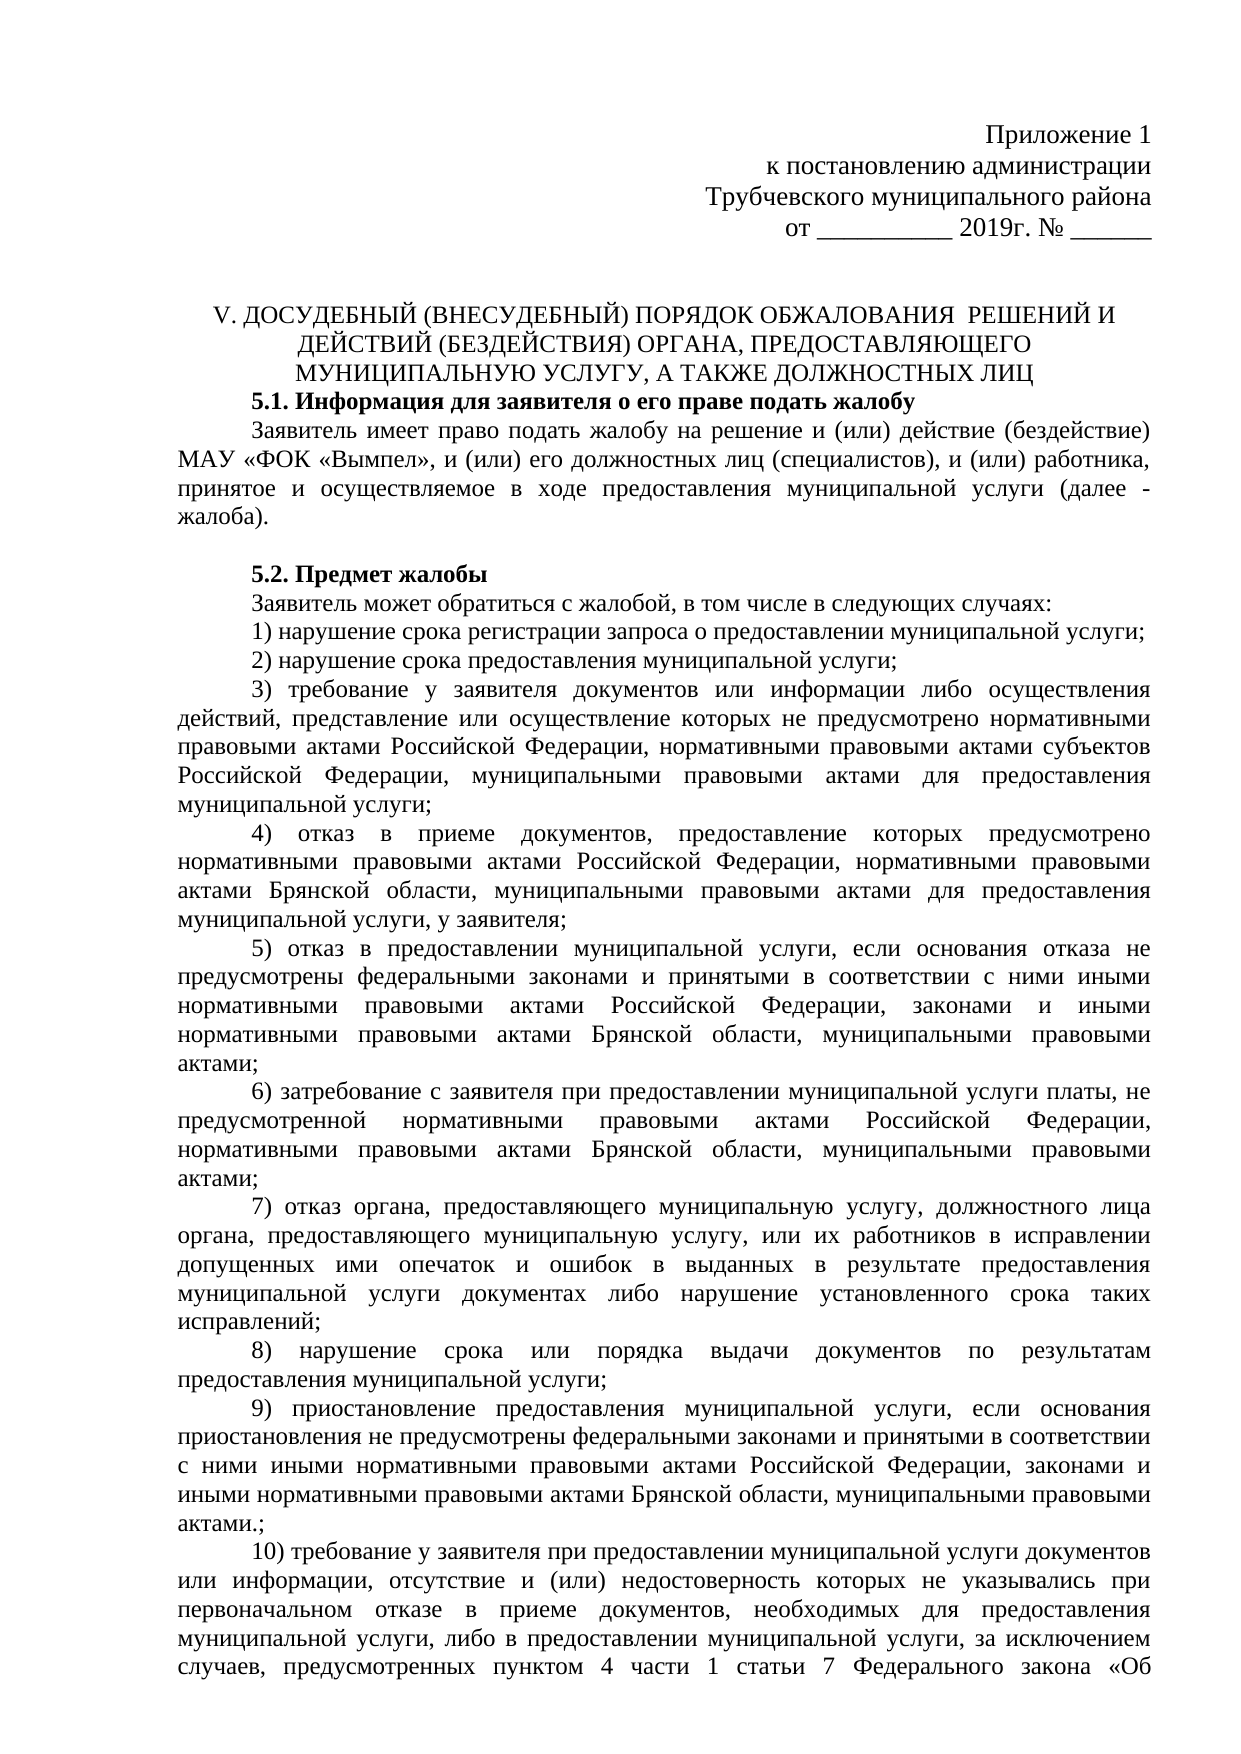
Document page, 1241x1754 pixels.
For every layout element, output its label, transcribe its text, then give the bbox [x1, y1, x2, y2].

text 5) отказ в предоставлении муниципальной услуги, если основания отказа не предусмотрены федеральными законами и принятыми в соответствии с ними иными нормативными правовыми актами Российской Федерации, законами и иными нормативными правовыми актами Брянской области, муниципальными правовыми актами; [177, 933, 1152, 1076]
text Заявитель может обратиться с жалобой, в том числе в следующих случаях: [177, 588, 1152, 616]
text Трубчевского муниципального района [177, 180, 1152, 212]
text 6) затребование с заявителя при предоставлении муниципальной услуги платы, не предусмотренной нормативными правовыми актами Российской Федерации, нормативными правовыми актами Брянской области, муниципальными правовыми актами; [177, 1076, 1152, 1191]
text 5.1. Информация для заявителя о его праве подать жалобу [177, 386, 1152, 415]
text 3) требование у заявителя документов или информации либо осуществления действий, представление или осуществление которых не предусмотрено нормативными правовыми актами Российской Федерации, нормативными правовыми актами субъектов Российской Федерации, муниципальными правовыми актами для предоставления муниципальной услуги; [177, 674, 1152, 818]
text 1) нарушение срока регистрации запроса о предоставлении муниципальной услуги; [177, 616, 1152, 645]
text 9) приостановление предоставления муниципальной услуги, если основания приостановления не предусмотрены федеральными законами и принятыми в соответствии с ними иными нормативными правовыми актами Российской Федерации, законами и иными нормативными правовыми актами Брянской области, муниципальными правовыми актами.; [177, 1393, 1152, 1536]
text 5.2. Предмет жалобы [177, 559, 1152, 588]
text от __________ 2019г. № ______ [177, 212, 1152, 243]
text Приложение 1 [177, 118, 1152, 149]
text 2) нарушение срока предоставления муниципальной услуги; [177, 645, 1152, 674]
text V. ДОСУДЕБНЫЙ (ВНЕСУДЕБНЫЙ) ПОРЯДОК ОБЖАЛОВАНИЯ РЕШЕНИЙ И ДЕЙСТВИЙ (БЕЗДЕЙСТВИЯ) ОРГАНА, ПРЕДОСТАВЛЯЮЩЕГО МУНИЦИПАЛЬНУЮ УСЛУГУ, А ТАКЖЕ ДОЛЖНОСТНЫХ ЛИЦ [177, 300, 1152, 386]
text 7) отказ органа, предоставляющего муниципальную услугу, должностного лица органа, предоставляющего муниципальную услугу, или их работников в исправлении допущенных ими опечаток и ошибок в выданных в результате предоставления муниципальной услуги документах либо нарушение установленного срока таких исправлений; [177, 1191, 1152, 1335]
text 4) отказ в приеме документов, предоставление которых предусмотрено нормативными правовыми актами Российской Федерации, нормативными правовыми актами Брянской области, муниципальными правовыми актами для предоставления муниципальной услуги, у заявителя; [177, 818, 1152, 933]
text Заявитель имеет право подать жалобу на решение и (или) действие (бездействие) МАУ «ФОК «Вымпел», и (или) его должностных лиц (специалистов), и (или) работника, принятое и осуществляемое в ходе предоставления муниципальной услуги (далее - жалоба). [177, 415, 1152, 530]
text к постановлению администрации [177, 149, 1152, 180]
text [177, 1536, 1152, 1680]
text 8) нарушение срока или порядка выдачи документов по результатам предоставления муниципальной услуги; [177, 1335, 1152, 1393]
